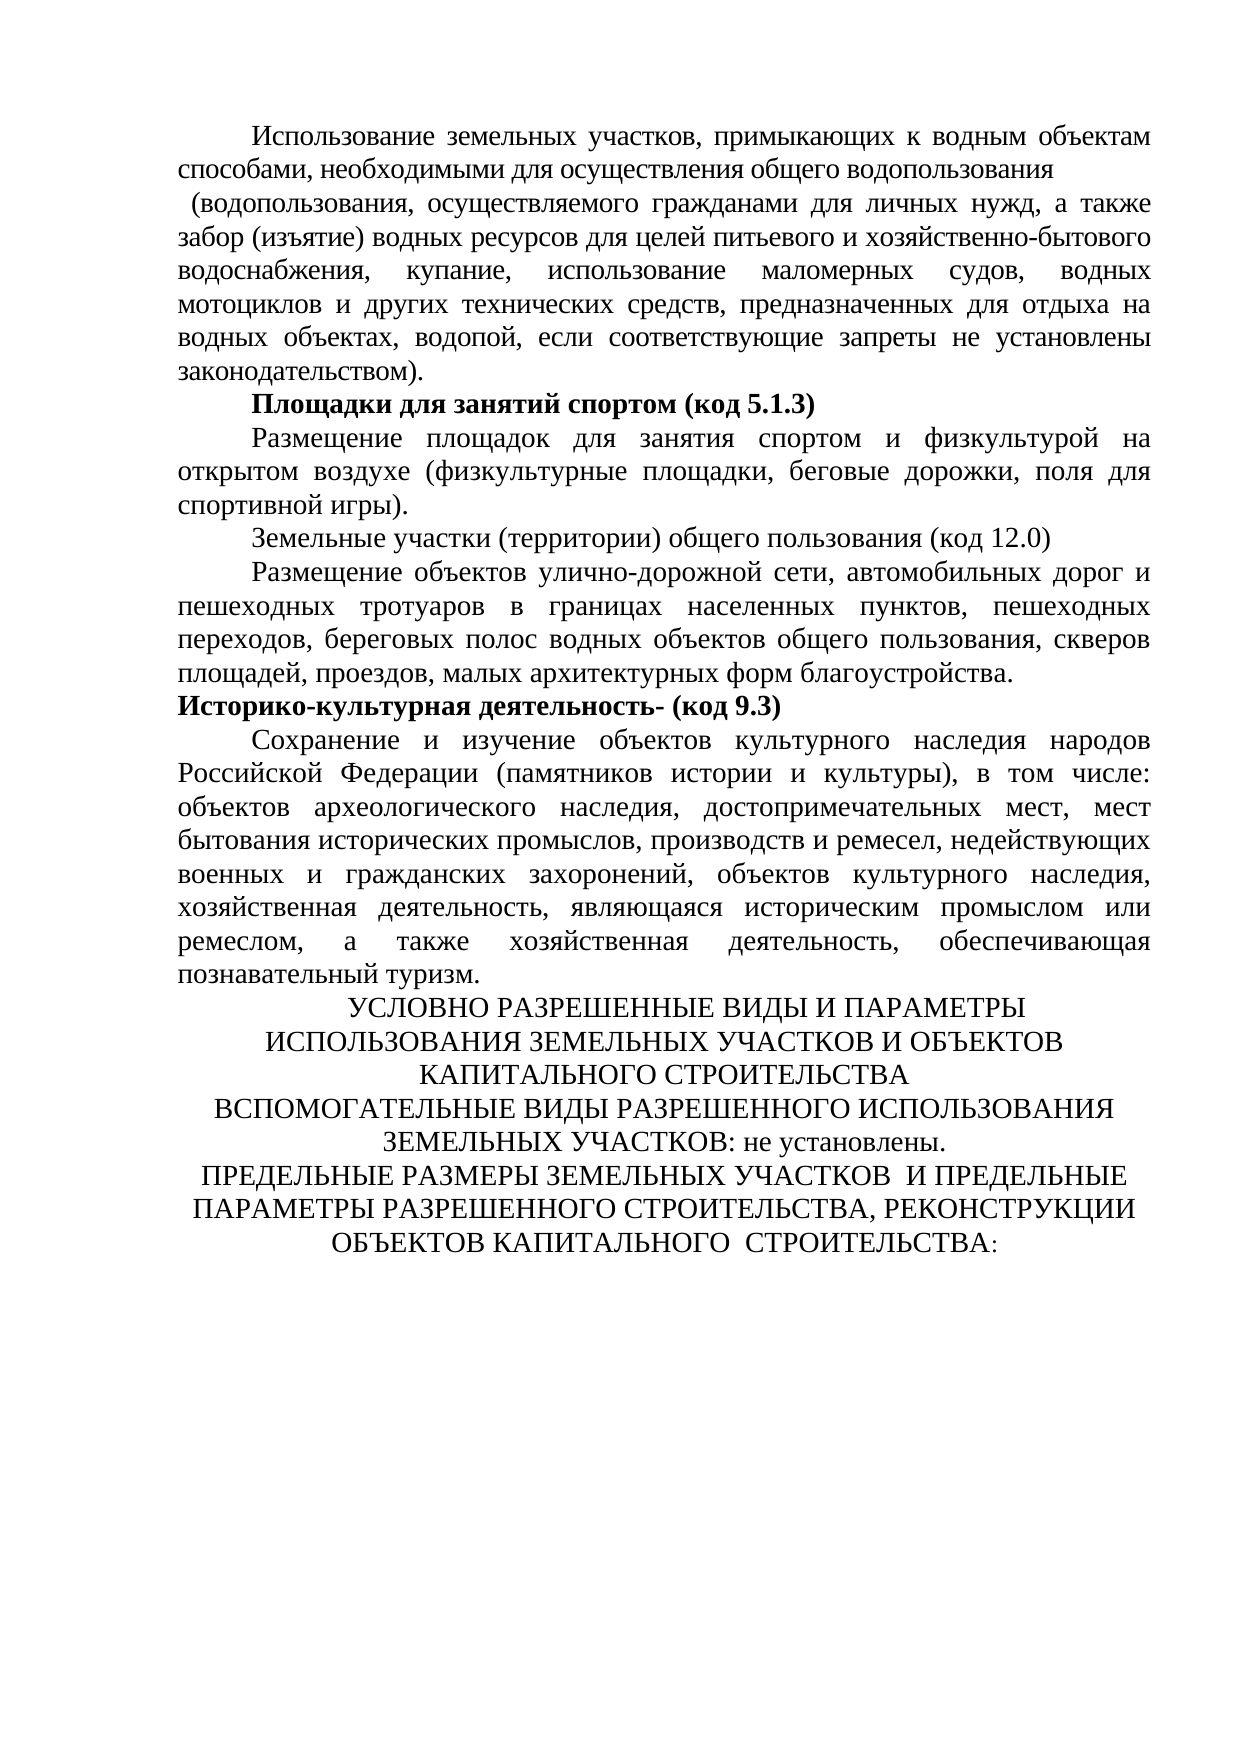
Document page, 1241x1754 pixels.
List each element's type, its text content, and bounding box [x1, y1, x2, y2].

text Сохранение и изучение объектов культурного наследия народов Российской Федерации (памятников истории и культуры), в том числе: объектов археологического наследия, достопримечательных мест, мест бытования исторических промыслов, производств и ремесел, недействующих военных и гражданских захоронений, объектов культурного наследия, хозяйственная деятельность, являющаяся историческим промыслом или ремеслом, а также хозяйственная деятельность, обеспечивающая познавательный туризм. [177, 722, 1152, 990]
text Площадки для занятий спортом (код 5.1.3) [177, 386, 1152, 420]
text Размещение площадок для занятия спортом и физкультурой на открытом воздухе (физкультурные площадки, беговые дорожки, поля для спортивной игры). [177, 420, 1152, 521]
text Использование земельных участков, примыкающих к водным объектам способами, необходимыми для осуществления общего водопользования [177, 118, 1152, 185]
text (водопользования, осуществляемого гражданами для личных нужд, а также забор (изъятие) водных ресурсов для целей питьевого и хозяйственно-бытового водоснабжения, купание, использование маломерных судов, водных мотоциклов и других технических средств, предназначенных для отдыха на водных объектах, водопой, если соответствующие запреты не установлены законодательством). [177, 185, 1152, 386]
text ПРЕДЕЛЬНЫЕ РАЗМЕРЫ ЗЕМЕЛЬНЫХ УЧАСТКОВ И ПРЕДЕЛЬНЫЕ ПАРАМЕТРЫ РАЗРЕШЕННОГО СТРОИТЕЛЬСТВА, РЕКОНСТРУКЦИИ ОБЪЕКТОВ КАПИТАЛЬНОГО СТРОИТЕЛЬСТВА: [177, 1158, 1152, 1258]
text Земельные участки (территории) общего пользования (код 12.0) [177, 521, 1152, 554]
text УСЛОВНО РАЗРЕШЕННЫЕ ВИДЫ И ПАРАМЕТРЫ ИСПОЛЬЗОВАНИЯ ЗЕМЕЛЬНЫХ УЧАСТКОВ И ОБЪЕКТОВ КАПИТАЛЬНОГО СТРОИТЕЛЬСТВА [177, 990, 1152, 1091]
text Историко-культурная деятельность- (код 9.3) [177, 688, 1152, 722]
text ВСПОМОГАТЕЛЬНЫЕ ВИДЫ РАЗРЕШЕННОГО ИСПОЛЬЗОВАНИЯ ЗЕМЕЛЬНЫХ УЧАСТКОВ: не установлены. [177, 1091, 1152, 1158]
text Размещение объектов улично-дорожной сети, автомобильных дорог и пешеходных тротуаров в границах населенных пунктов, пешеходных переходов, береговых полос водных объектов общего пользования, скверов площадей, проездов, малых архитектурных форм благоустройства. [177, 554, 1152, 688]
